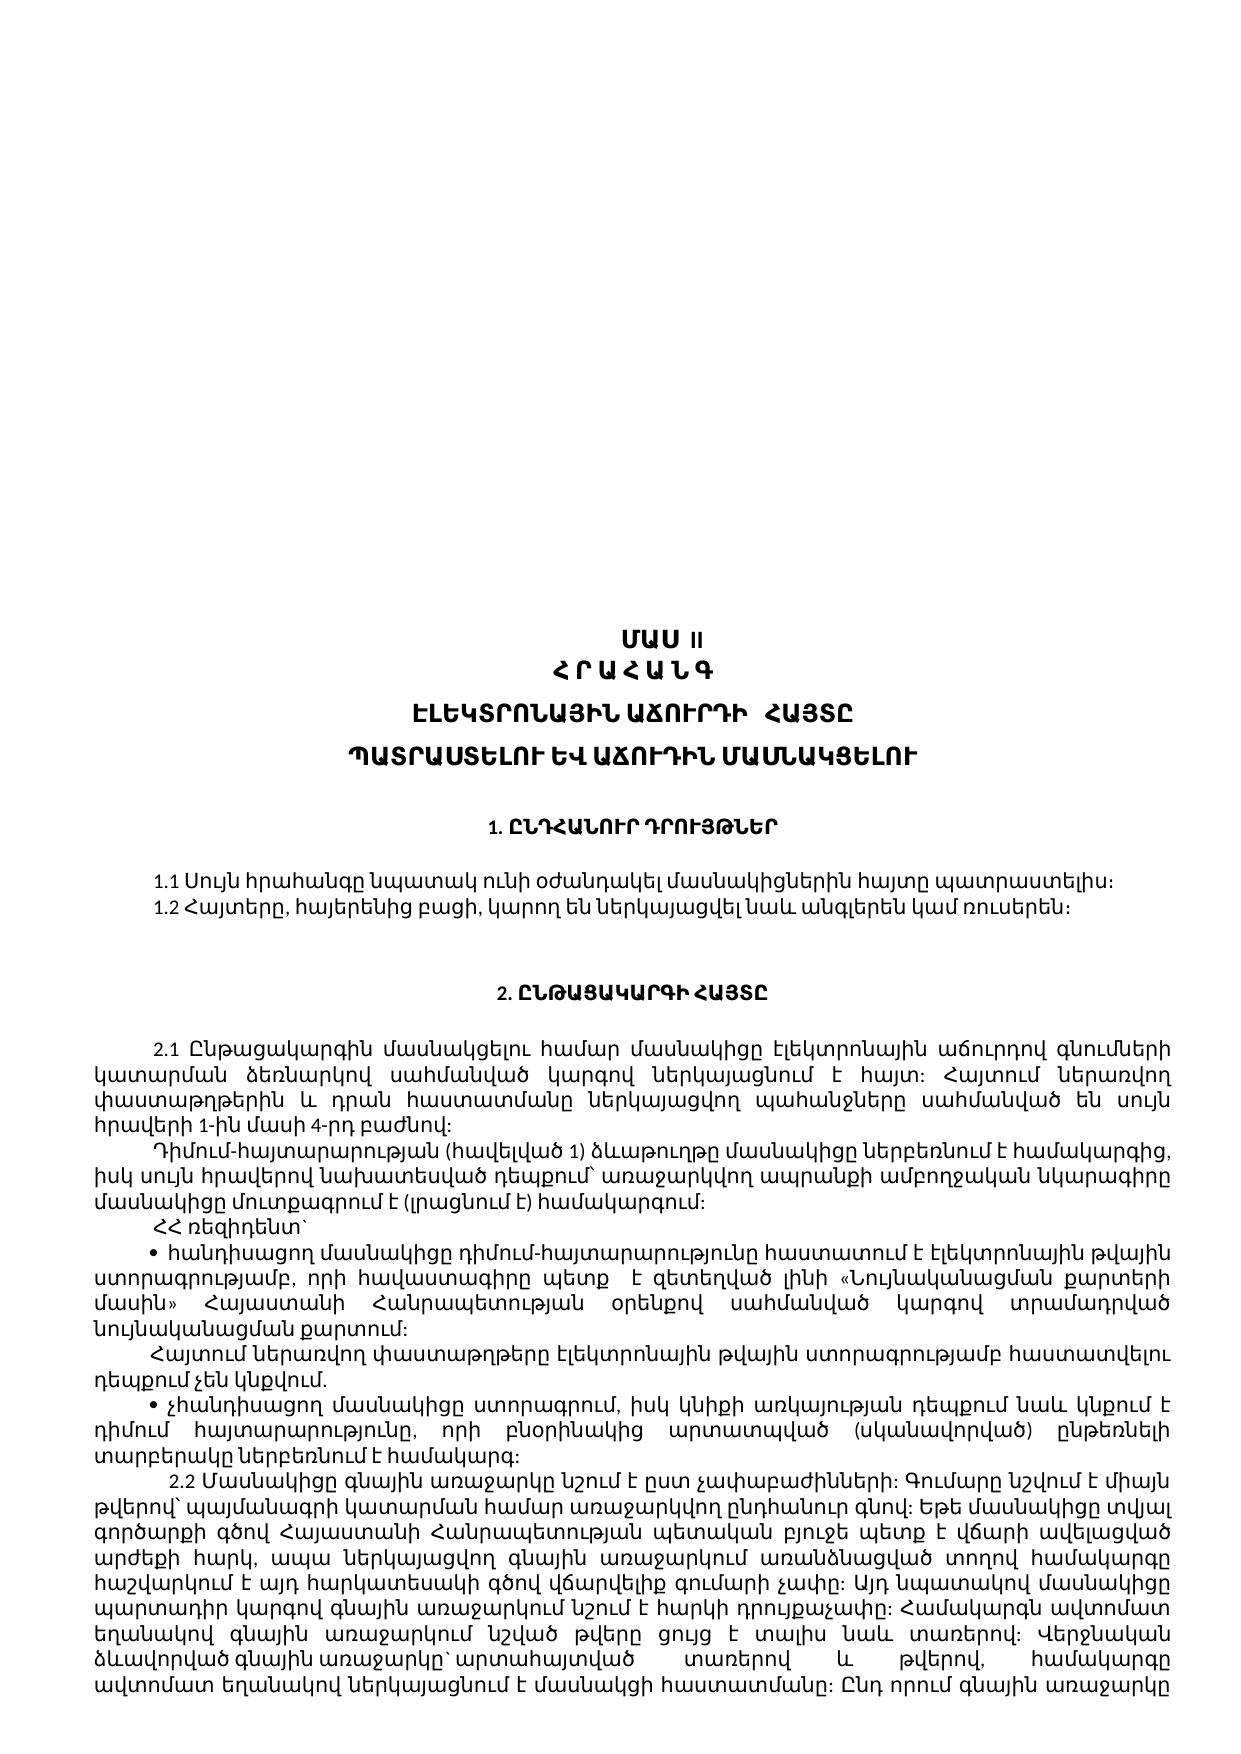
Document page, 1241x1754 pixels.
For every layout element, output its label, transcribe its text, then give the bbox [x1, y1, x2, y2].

list չհանդիսացող մասնակիցը ստորագրում, իսկ կնիքի առկայության դեպքում նաև կնքում է դիմում հայտարարությունը, որի բնօրինակից արտատպված (սկանավորված) ընթեռնելի տարբերակը ներբեռնում է համակարգ: [94, 1392, 1171, 1468]
text ԷԼԵԿՏՐՈՆԱՅԻՆ ԱՃՈՒՐԴԻ ՀԱՅՏԸ [94, 698, 1172, 728]
text 2. ԸՆԹԱՑԱԿԱՐԳԻ ՀԱՅՏԸ [94, 981, 1171, 1006]
text ՀՀ ռեզիդենտ` [94, 1214, 1171, 1240]
text ՊԱՏՐԱՍՏԵԼՈՒ ԵՎ ԱՃՈՒԴԻՆ ՄԱՍՆԱԿՑԵԼՈՒ [94, 741, 1172, 771]
text Հ Ր Ա Հ Ա Ն Գ [94, 655, 1172, 685]
text 1.1 Սույն հրահանգը նպատակ ունի օժանդակել մասնակիցներին հայտը պատրաստելիս։ [94, 869, 1171, 894]
list հանդիսացող մասնակիցը դիմում-հայտարարությունը հաստատում է էլեկտրոնային թվային ստորագրությամբ, որի հավաստագիրը պետք է զետեղված լինի «Նույնականացման քարտերի մասին» Հայաստանի Հանրապետության օրենքով սահմանված կարգով տրամադրված նույնականացման քարտում: [94, 1240, 1171, 1341]
text 1. ԸՆԴՀԱՆՈՒՐ ԴՐՈՒՅԹՆԵՐ [94, 814, 1171, 840]
text Դիմում-հայտարարության (հավելված 1) ձևաթուղթը մասնակիցը ներբեռնում է համակարգից, իսկ սույն հրավերով նախատեսված դեպքում՝ առաջարկվող ապրանքի ամբողջական նկարագիրը մասնակիցը մուտքագրում է (լրացնում է) համակարգում: [94, 1138, 1171, 1214]
text ՄԱՍ II [94, 624, 1171, 655]
text 1.2 Հայտերը, հայերենից բացի, կարող են ներկայացվել նաև անգլերեն կամ ռուսերեն։ [94, 894, 1171, 919]
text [94, 1468, 1171, 1697]
text Հայտում ներառվող փաստաթղթերը էլեկտրոնային թվային ստորագրությամբ հաստատվելու դեպքում չեն կնքվում. [94, 1341, 1171, 1392]
text 2.1 Ընթացակարգին մասնակցելու համար մասնակիցը էլեկտրոնային աճուրդով գնումների կատարման ձեռնարկով սահմանված կարգով ներկայացնում է հայտ: Հայտում ներառվող փաստաթղթերին և դրան հաստատմանը ներկայացվող պահանջները սահմանված են սույն հրավերի 1-ին մասի 4-րդ բաժնով: [94, 1036, 1171, 1138]
